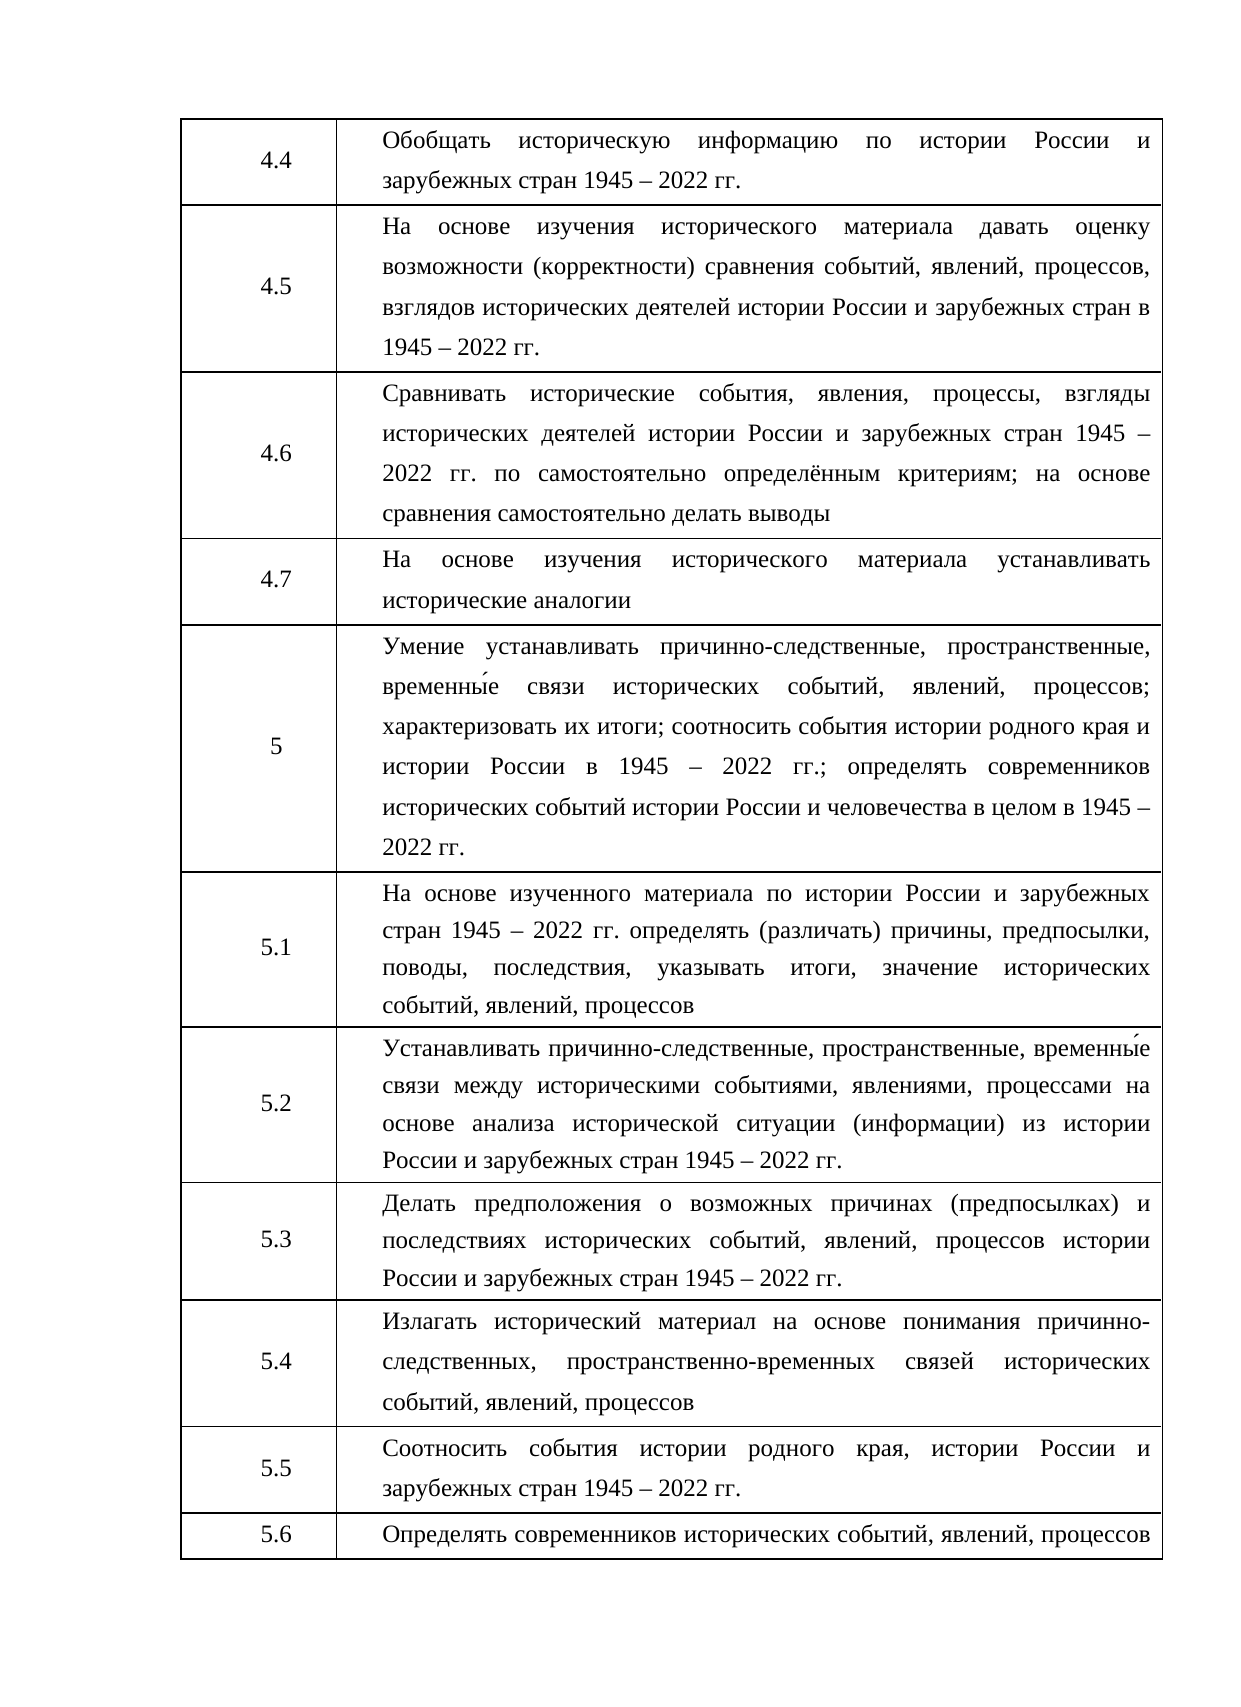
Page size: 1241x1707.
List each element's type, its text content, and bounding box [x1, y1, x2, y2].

table_cell 5.4 [182, 1301, 336, 1426]
table_cell Устанавливать причинно-следственные, пространственные, временны́е связи между историческими событиями, явлениями, процессами на основе анализа исторической ситуации (информации) из истории России и зарубежных стран 1945 – 2022 гг. [337, 1026, 1162, 1181]
table_cell На основе изучения исторического материала устанавливать исторические аналогии [337, 538, 1162, 624]
table_cell На основе изучения исторического материала давать оценку возможности (корректности) сравнения событий, явлений, процессов, взглядов исторических деятелей истории России и зарубежных стран в 1945 – 2022 гг. [337, 204, 1162, 371]
table_cell Делать предположения о возможных причинах (предпосылках) и последствиях исторических событий, явлений, процессов истории России и зарубежных стран 1945 – 2022 гг. [337, 1181, 1162, 1299]
table_cell 5.5 [182, 1427, 336, 1512]
table_cell 4.6 [182, 373, 336, 538]
table_cell 4.7 [182, 539, 336, 624]
table_cell Излагать исторический материал на основе понимания причинно-следственных, пространственно-временных связей исторических событий, явлений, процессов [337, 1299, 1162, 1426]
table_cell Соотносить события истории родного края, истории России и зарубежных стран 1945 – 2022 гг. [337, 1426, 1162, 1512]
table_cell 5.2 [182, 1028, 336, 1181]
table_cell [337, 1512, 1162, 1558]
table_cell Умение устанавливать причинно-следственные, пространственные, временны́е связи исторических событий, явлений, процессов; характеризовать их итоги; соотносить события истории родного края и истории России в 1945 – 2022 гг.; определять современников исторических событий истории России и человечества в целом в 1945 – 2022 гг. [337, 624, 1162, 871]
table_cell Сравнивать исторические события, явления, процессы, взгляды исторических деятелей истории России и зарубежных стран 1945 – 2022 гг. по самостоятельно определённым критериям; на основе сравнения самостоятельно делать выводы [337, 371, 1162, 538]
table_cell 5.1 [182, 873, 336, 1026]
table_cell Обобщать историческую информацию по истории России и зарубежных стран 1945 – 2022 гг. [337, 120, 1162, 204]
table_cell 5.3 [182, 1183, 336, 1299]
table_cell 4.5 [182, 206, 336, 371]
table_cell 4.4 [182, 120, 336, 204]
table_cell На основе изученного материала по истории России и зарубежных стран 1945 – 2022 гг. определять (различать) причины, предпосылки, поводы, последствия, указывать итоги, значение исторических событий, явлений, процессов [337, 871, 1162, 1026]
table_cell 5 [182, 626, 336, 871]
table_cell 5.6 [182, 1514, 336, 1558]
